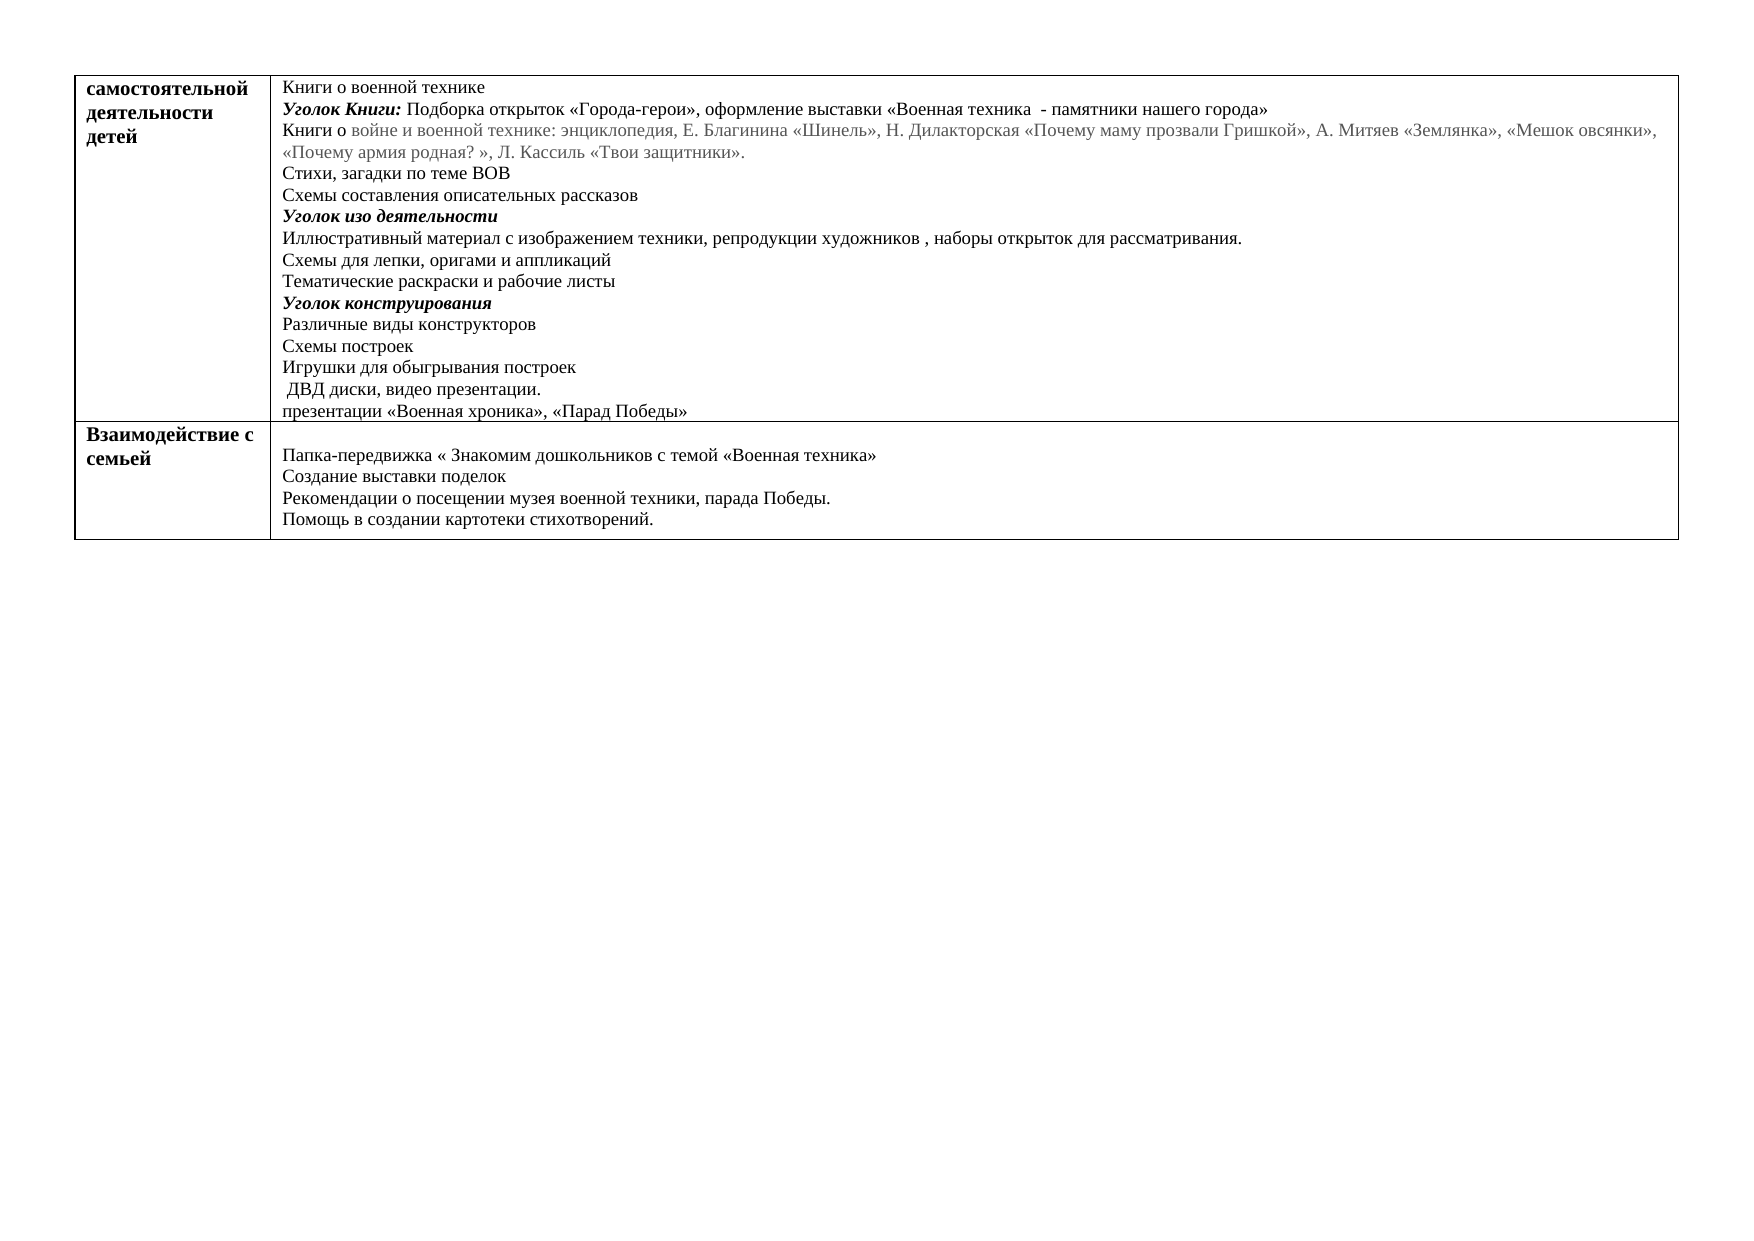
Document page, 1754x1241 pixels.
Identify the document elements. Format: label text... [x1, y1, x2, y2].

table_cell Взаимодействие с семьей [76, 422, 270, 539]
table_cell Папка-передвижка « Знакомим дошкольников с темой «Военная техника» Создание выставки поделок Рекомендации о посещении музея военной техники, парада Победы. Помощь в создании картотеки стихотворений. [271, 422, 1678, 539]
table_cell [271, 76, 1678, 421]
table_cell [76, 76, 270, 421]
